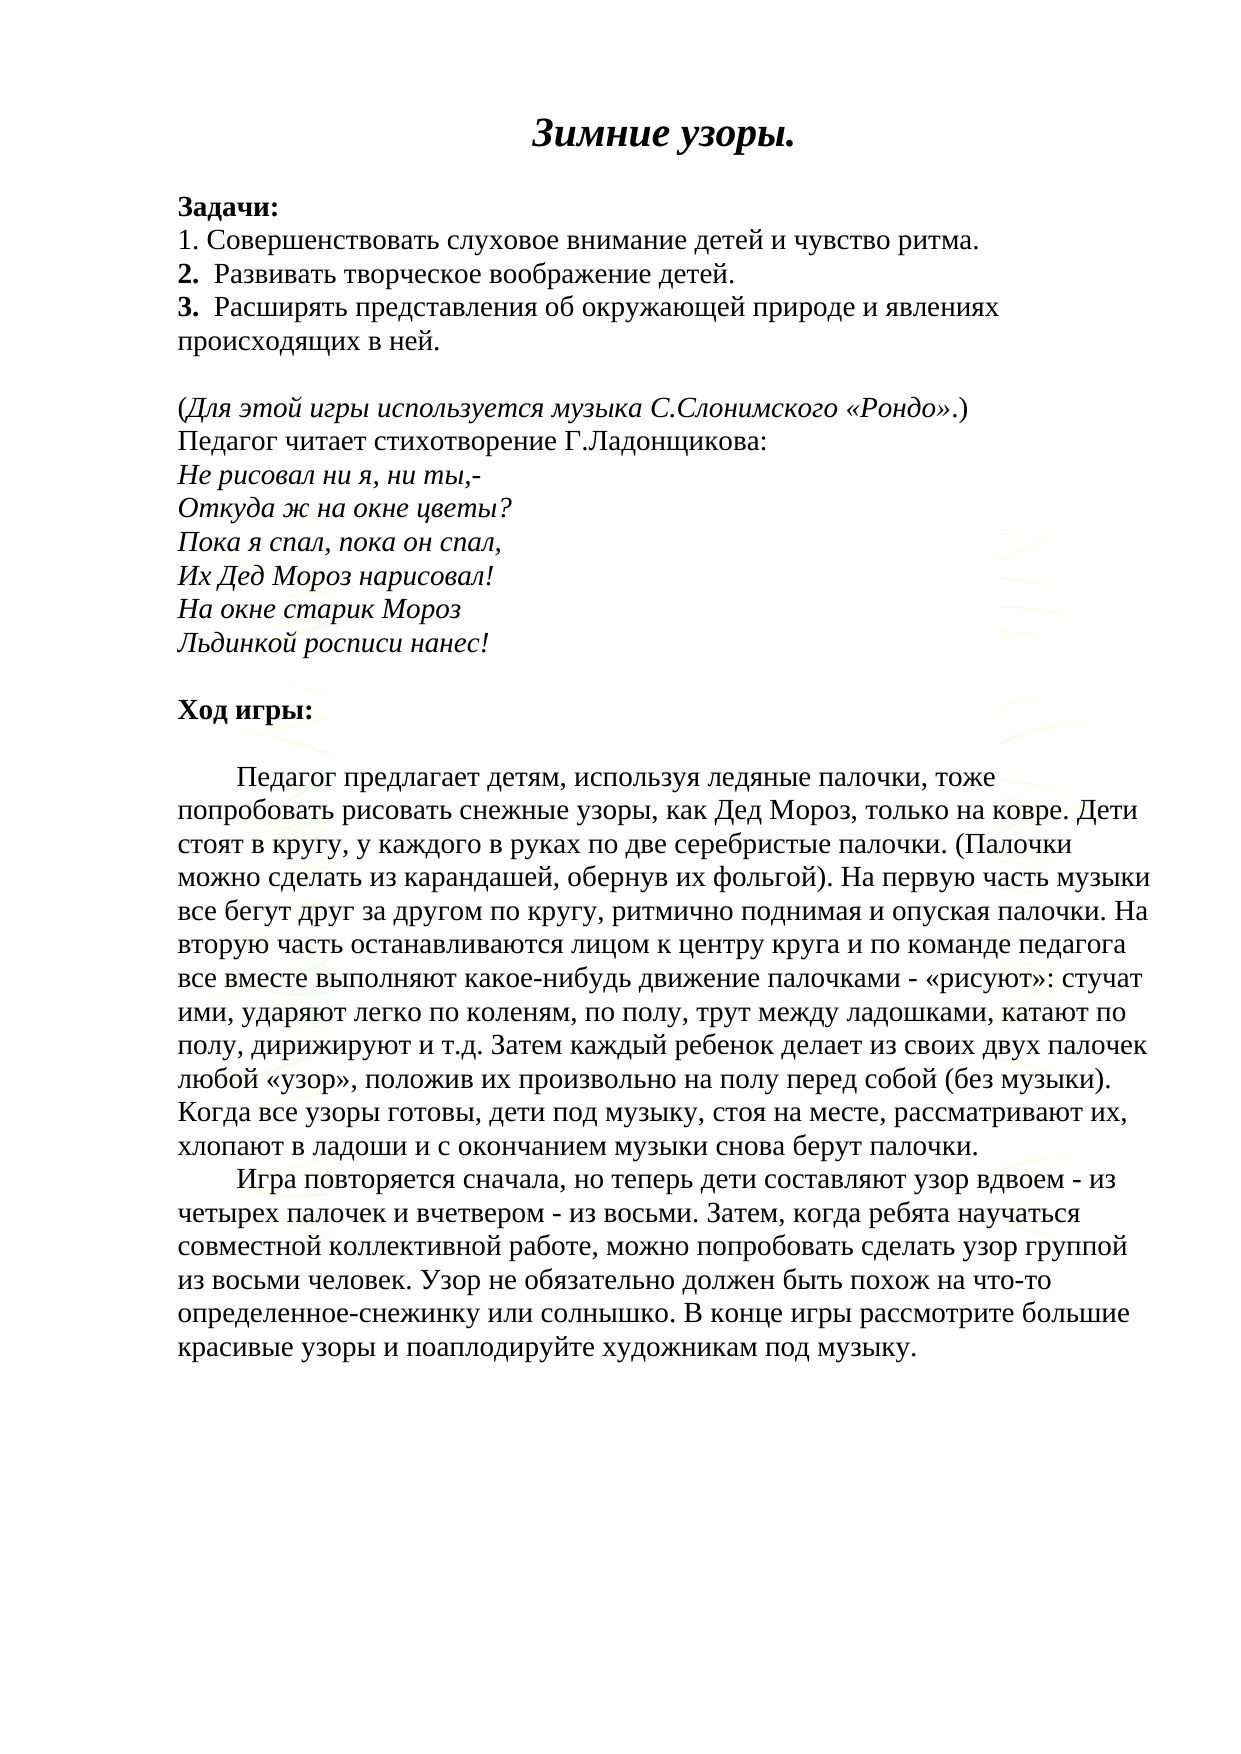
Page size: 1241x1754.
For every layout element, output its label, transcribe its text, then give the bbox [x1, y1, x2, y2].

text Зимние узоры. [177, 107, 1152, 189]
text Задачи: 1. Совершенствовать слуховое внимание детей и чувство ритма. 2. Развивать творческое воображение детей. 3. Расширять представления об окружающей природе и явлениях происходящих в ней. (Для этой игры используется музыка С.Слонимского «Рондо».) Педагог читает стихотворение Г.Ладонщикова: Не рисовал ни я, ни ты,- Откуда ж на окне цветы? Пока я спал, пока он спал, Их Дед Мороз нарисовал! На окне старик Мороз Льдинкой росписи нанес! Ход игры: [177, 189, 1152, 759]
text Игра повторяется сначала, но теперь дети составляют узор вдвоем - из четырех палочек и вчетвером - из восьми. Затем, когда ребята научаться совместной коллективной работе, можно попробовать сделать узор группой из восьми человек. Узор не обязательно должен быть похож на что-то определенное-снежинку или солнышко. В конце игры рассмотрите большие красивые узоры и поаплодируйте художникам под музыку. [177, 1161, 1152, 1463]
text Педагог предлагает детям, используя ледяные палочки, тоже попробовать рисовать снежные узоры, как Дед Мороз, только на ковре. Дети стоят в кругу, у каждого в руках по две серебристые палочки. (Палочки можно сделать из карандашей, обернув их фольгой). На первую часть музыки все бегут друг за другом по кругу, ритмично поднимая и опуская палочки. На вторую часть останавливаются лицом к центру круга и по команде педагога все вместе выполняют какое-нибудь движение палочками - «рисуют»: стучат ими, ударяют легко по коленям, по полу, трут между ладошками, катают по полу, дирижируют и т.д. Затем каждый ребенок делает из своих двух палочек любой «узор», положив их произвольно на полу перед собой (без музыки). Когда все узоры готовы, дети под музыку, стоя на месте, рассматривают их, хлопают в ладоши и с окончанием музыки снова берут палочки. [177, 759, 1152, 1161]
